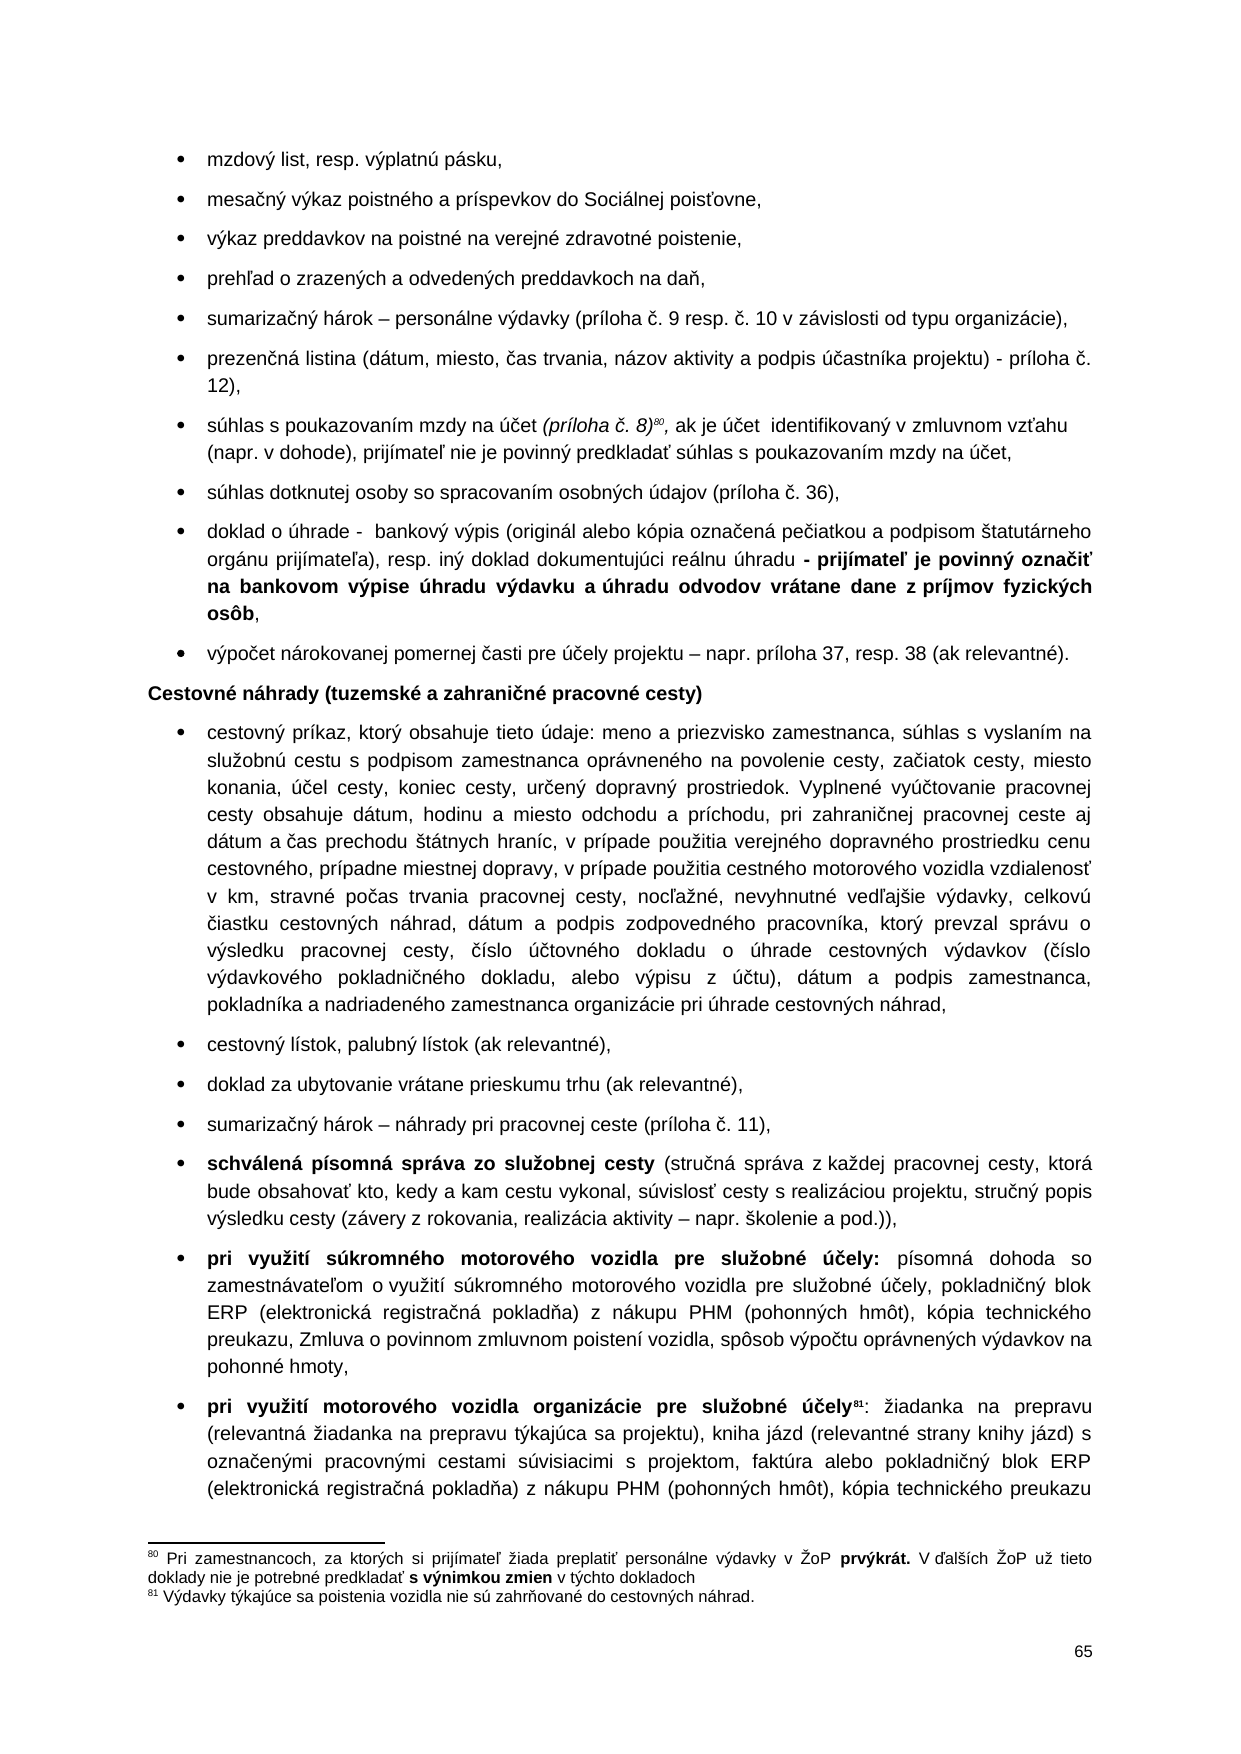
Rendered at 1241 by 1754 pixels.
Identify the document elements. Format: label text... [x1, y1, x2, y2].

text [177, 1395, 1092, 1499]
list doklad o úhrade - bankový výpis (originál alebo kópia označená pečiatkou a podpisom štatutárneho orgánu prijímateľa), resp. iný doklad dokumentujúci reálnu úhradu - prijímateľ je povinný označiť na bankovom výpise úhradu výdavku a úhradu odvodov vrátane dane z príjmov fyzických osôb, [177, 520, 1092, 625]
text sumarizačný hárok – náhrady pri pracovnej ceste (príloha č. 11), [177, 1112, 1092, 1135]
list prezenčná listina (dátum, miesto, čas trvania, názov aktivity a podpis účastníka projektu) - príloha č. 12), [177, 347, 1092, 397]
list prehľad o zrazených a odvedených preddavkoch na daň, [177, 267, 1092, 290]
text súhlas s poukazovaním mzdy na účet (príloha č. 8), ak je účet identifikovaný v zmluvnom vzťahu (napr. v dohode), prijímateľ nie je povinný predkladať súhlas s poukazovaním mzdy na účet, [177, 414, 1092, 464]
text pri využití súkromného motorového vozidla pre služobné účely: písomná dohoda so zamestnávateľom o využití súkromného motorového vozidla pre služobné účely, pokladničný blok ERP (elektronická registračná pokladňa) z nákupu PHM (pohonných hmôt), kópia technického preukazu, Zmluva o povinnom zmluvnom poistení vozidla, spôsob výpočtu oprávnených výdavkov na pohonné hmoty, [177, 1246, 1092, 1378]
text doklad za ubytovanie vrátane prieskumu trhu (ak relevantné), [177, 1073, 1092, 1096]
list výkaz preddavkov na poistné na verejné zdravotné poistenie, [177, 227, 1092, 250]
list sumarizačný hárok – personálne výdavky (príloha č. 9 resp. č. 10 v závislosti od typu organizácie), [177, 307, 1092, 330]
text schválená písomná správa zo služobnej cesty (stručná správa z každej pracovnej cesty, ktorá bude obsahovať kto, kedy a kam cestu vykonal, súvislosť cesty s realizáciou projektu, stručný popis výsledku cesty (závery z rokovania, realizácia aktivity – napr. školenie a pod.)), [177, 1152, 1092, 1229]
list výpočet nárokovanej pomernej časti pre účely projektu – napr. príloha 37, resp. 38 (ak relevantné). [177, 642, 1092, 664]
list mesačný výkaz poistného a príspevkov do Sociálnej poisťovne, [177, 187, 1092, 210]
text cestovný lístok, palubný lístok (ak relevantné), [177, 1033, 1092, 1056]
list mzdový list, resp. výplatnú pásku, [177, 148, 1092, 171]
text Cestovné náhrady (tuzemské a zahraničné pracovné cesty) [148, 682, 1092, 704]
text súhlas dotknutej osoby so spracovaním osobných údajov (príloha č. 36), [177, 481, 1092, 503]
text cestovný príkaz, ktorý obsahuje tieto údaje: meno a priezvisko zamestnanca, súhlas s vyslaním na služobnú cestu s podpisom zamestnanca oprávneného na povolenie cesty, začiatok cesty, miesto konania, účel cesty, koniec cesty, určený dopravný prostriedok. Vyplnené vyúčtovanie pracovnej cesty obsahuje dátum, hodinu a miesto odchodu a príchodu, pri zahraničnej pracovnej ceste aj dátum a čas prechodu štátnych hraníc, v prípade použitia verejného dopravného prostriedku cenu cestovného, prípadne miestnej dopravy, v prípade použitia cestného motorového vozidla vzdialenosť v km, stravné počas trvania pracovnej cesty, nocľažné, nevyhnutné vedľajšie výdavky, celkovú čiastku cestovných náhrad, dátum a podpis zodpovedného pracovníka, ktorý prevzal správu o výsledku pracovnej cesty, číslo účtovného dokladu o úhrade cestovných výdavkov (číslo výdavkového pokladničného dokladu, alebo výpisu z účtu), dátum a podpis zamestnanca, pokladníka a nadriadeného zamestnanca organizácie pri úhrade cestovných náhrad, [177, 721, 1092, 1016]
